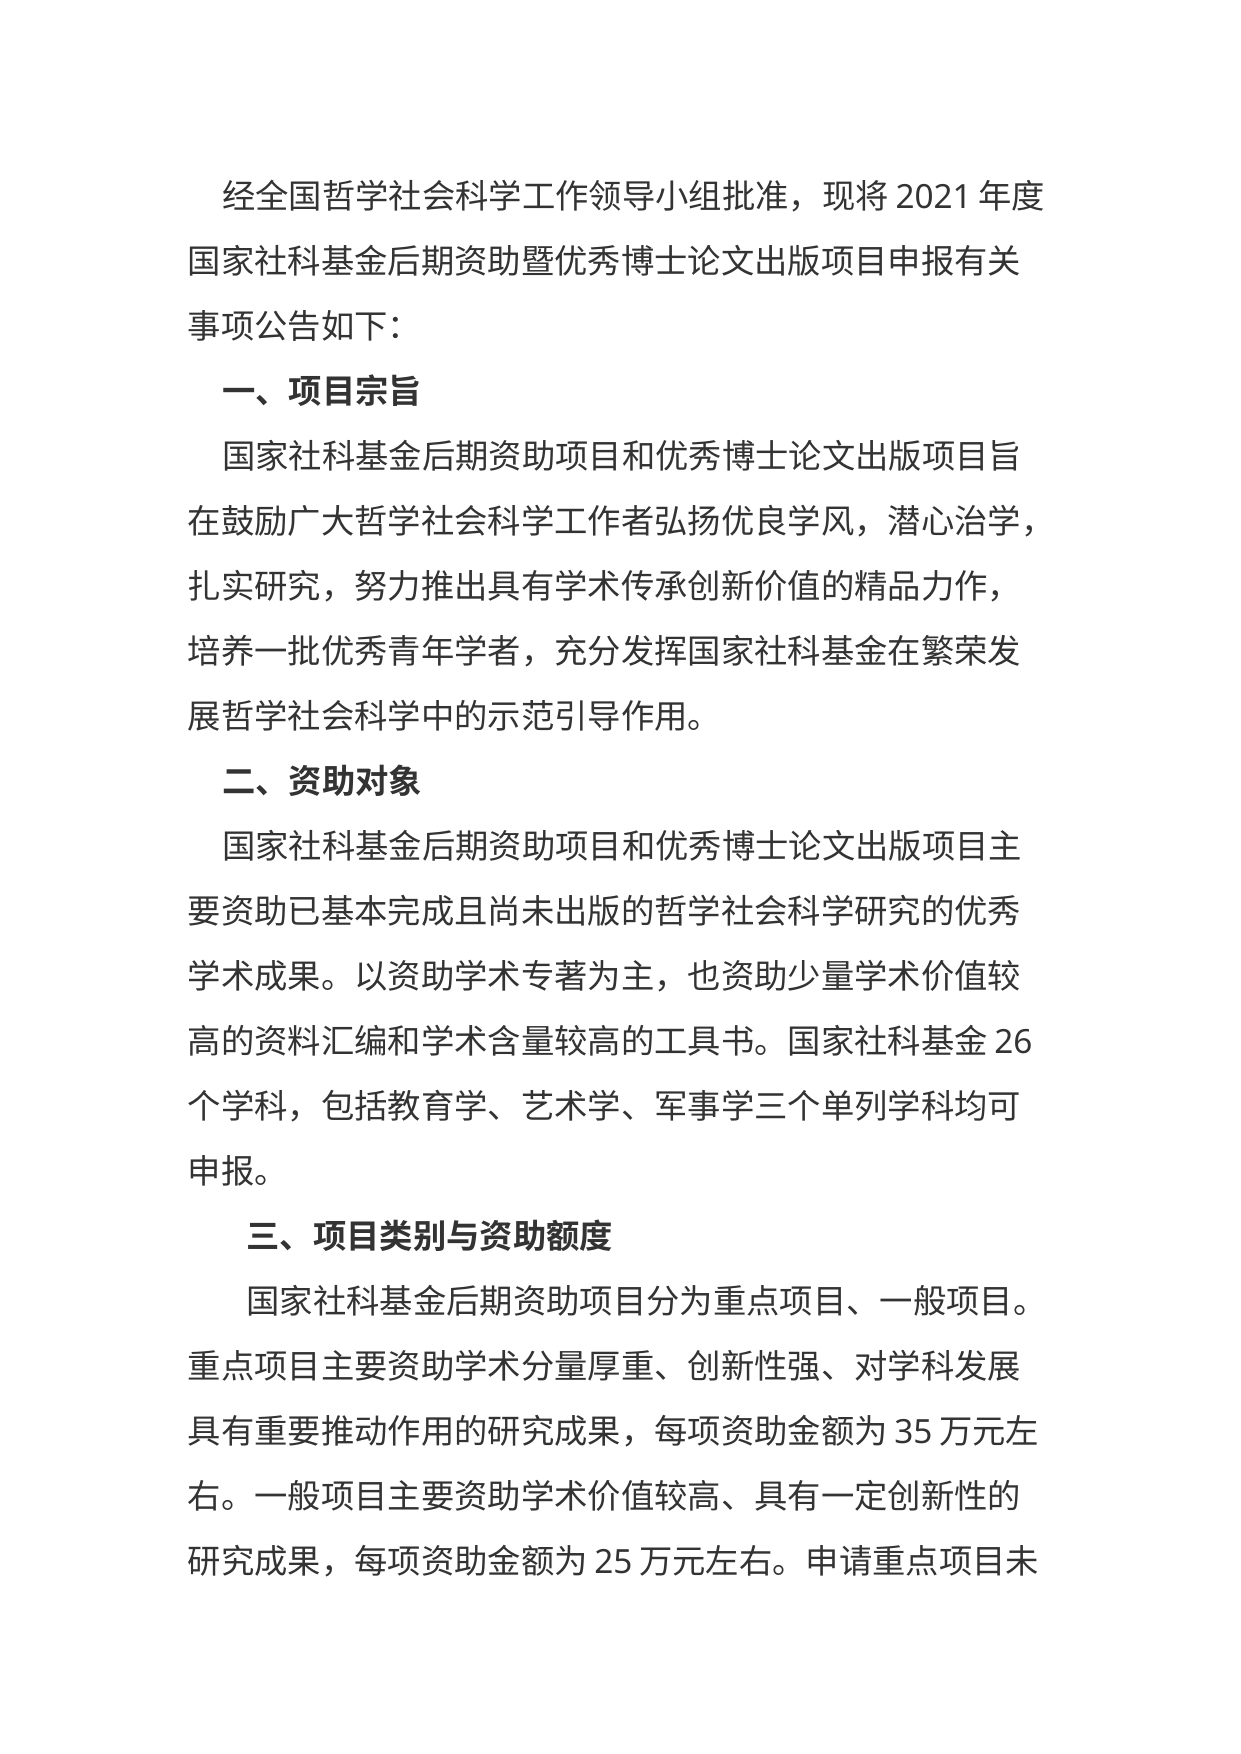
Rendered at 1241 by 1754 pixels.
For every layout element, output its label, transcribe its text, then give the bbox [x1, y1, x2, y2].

text 经全国哲学社会科学工作领导小组批准，现将2021年度国家社科基金后期资助暨优秀博士论文出版项目申报有关事项公告如下： [187, 162, 1053, 357]
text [187, 1267, 1053, 1592]
text 国家社科基金后期资助项目和优秀博士论文出版项目主要资助已基本完成且尚未出版的哲学社会科学研究的优秀学术成果。以资助学术专著为主，也资助少量学术价值较高的资料汇编和学术含量较高的工具书。国家社科基金26个学科，包括教育学、艺术学、军事学三个单列学科均可申报。 [187, 812, 1053, 1202]
text 一、项目宗旨 [187, 357, 1053, 422]
text 二、资助对象 [187, 747, 1053, 812]
text 三、项目类别与资助额度 [187, 1202, 1053, 1267]
text 国家社科基金后期资助项目和优秀博士论文出版项目旨在鼓励广大哲学社会科学工作者弘扬优良学风，潜心治学，扎实研究，努力推出具有学术传承创新价值的精品力作，培养一批优秀青年学者，充分发挥国家社科基金在繁荣发展哲学社会科学中的示范引导作用。 [187, 422, 1053, 747]
